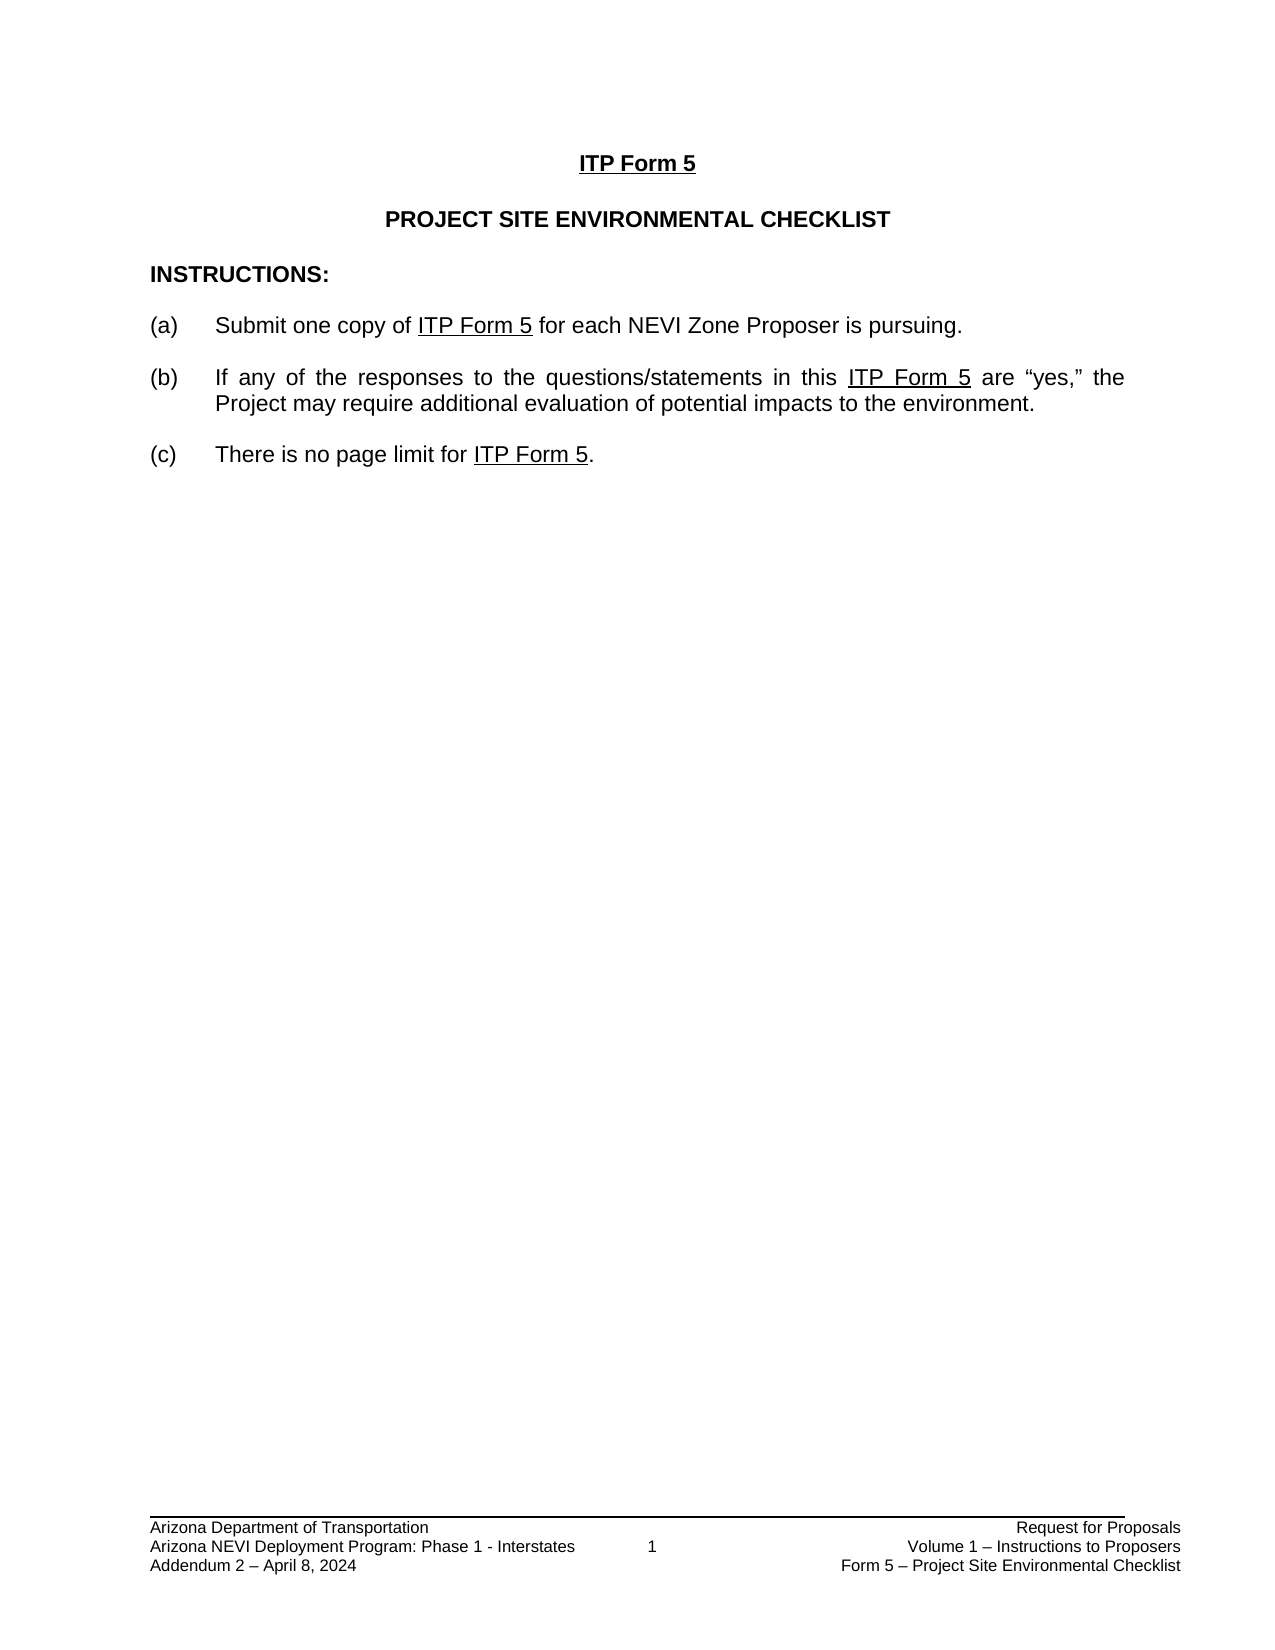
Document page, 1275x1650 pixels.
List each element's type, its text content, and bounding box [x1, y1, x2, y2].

list If any of the responses to the questions/statements in this ITP Form 5 are “yes,” the Project may require additional evaluation of potential impacts to the environment. [150, 364, 1125, 416]
list Submit one copy of ITP Form 5 for each NEVI Zone Proposer is pursuing. [150, 312, 1125, 339]
text PROJECT SITE ENVIRONMENTAL CHECKLIST [150, 206, 1125, 232]
list INSTRUCTIONS: [150, 261, 1125, 287]
list There is no page limit for ITP Form 5. [150, 441, 1125, 468]
text ITP Form 5 [150, 150, 1125, 176]
